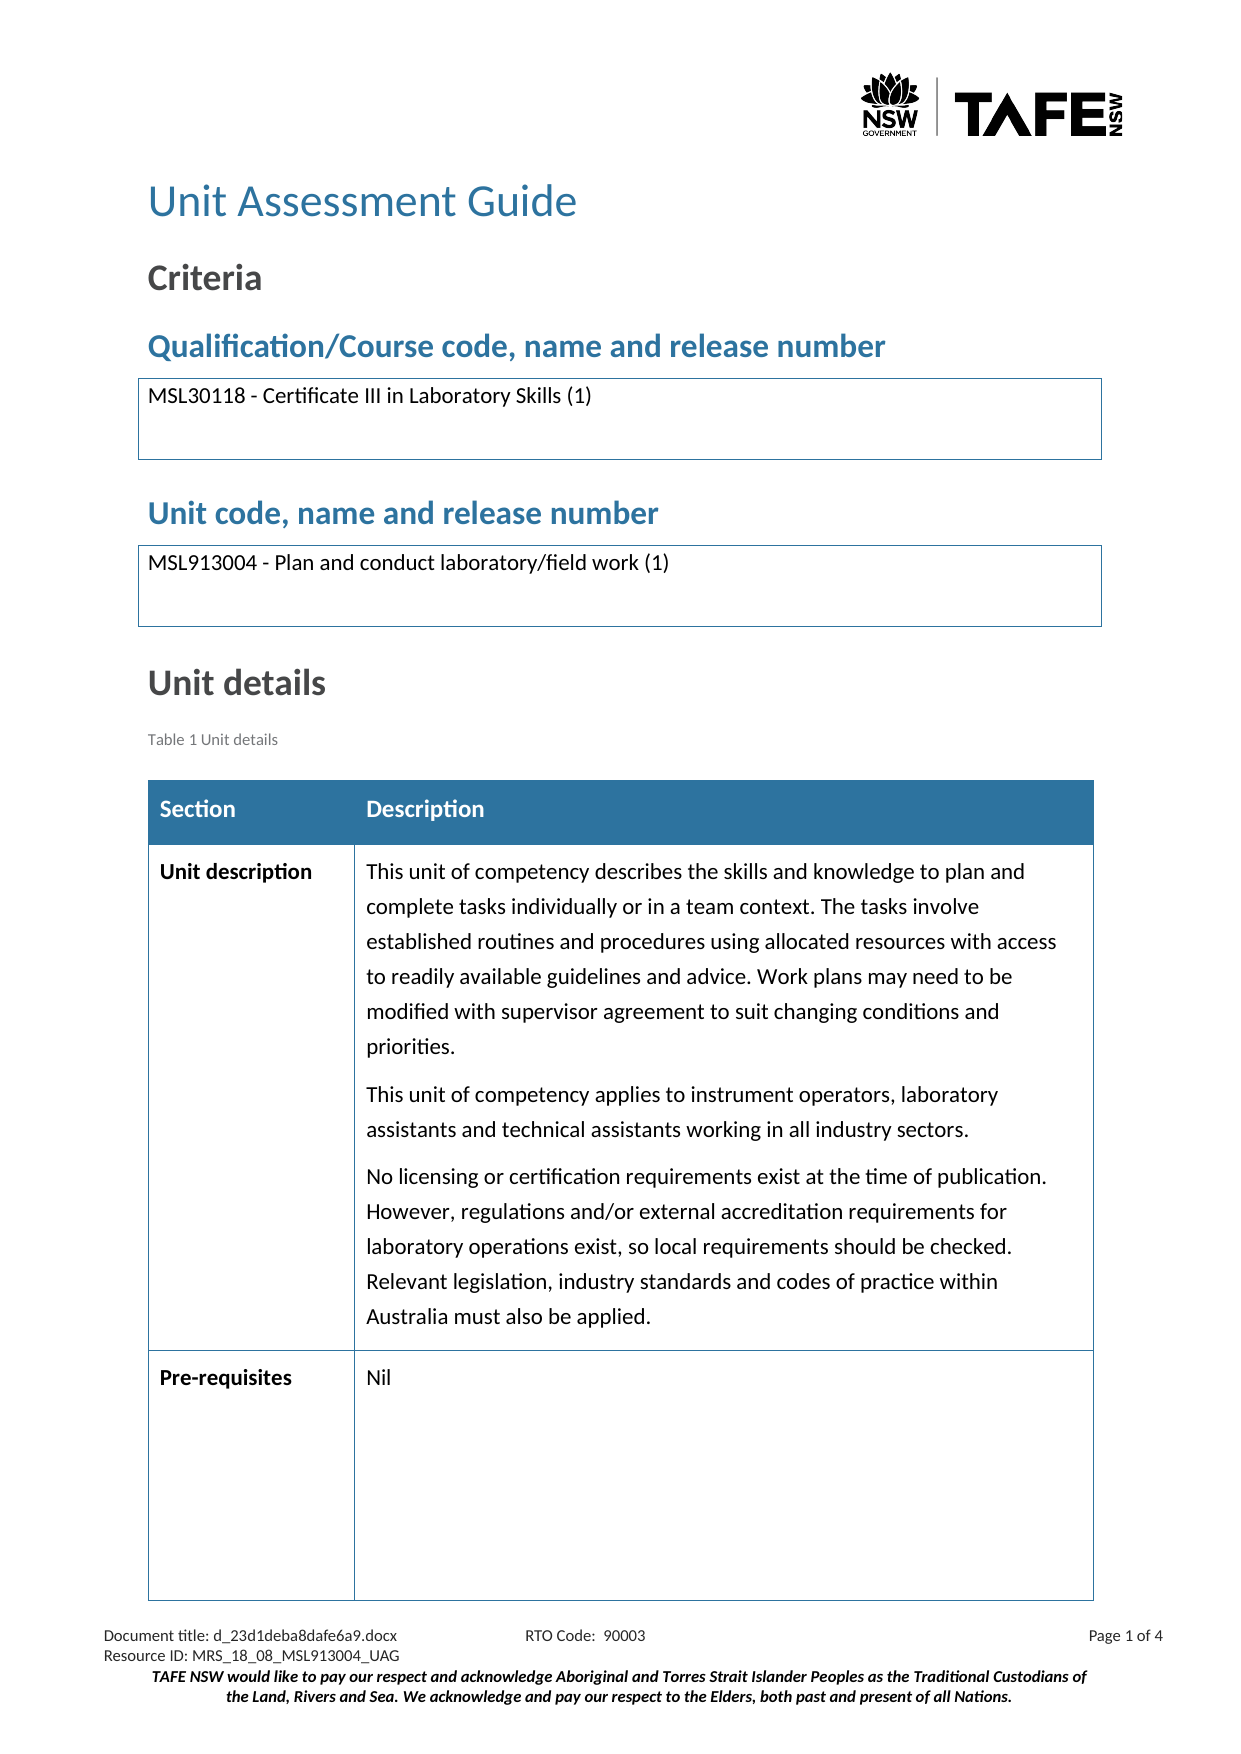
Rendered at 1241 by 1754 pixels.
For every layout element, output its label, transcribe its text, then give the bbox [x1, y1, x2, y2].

text Table 1 Unit details [148, 730, 1092, 750]
text MSL30118 - Certificate III in Laboratory Skills (1) [139, 379, 1101, 409]
subtitle Unit code, name and release number [148, 492, 1092, 533]
table_cell Nil [355, 1351, 1093, 1600]
subtitle Unit details [148, 659, 1092, 705]
subtitle Qualification/Course code, name and release number [148, 325, 1092, 366]
subtitle Unit Assessment Guide [148, 167, 1092, 229]
table_cell Pre-requisites [149, 1351, 354, 1600]
table_cell Unit description [149, 845, 354, 1350]
table_header Description [355, 781, 1093, 844]
table_header Section [149, 781, 354, 844]
picture [861, 71, 1123, 137]
text MSL913004 - Plan and conduct laboratory/field work (1) [139, 546, 1101, 576]
subtitle Criteria [148, 254, 1092, 300]
table_cell This unit of competency describes the skills and knowledge to plan and complete tasks individually or in a team context. The tasks involve established routines and procedures using allocated resources with access to readily available guidelines and advice. Work plans may need to be modified with supervisor agreement to suit changing conditions and priorities. This unit of competency applies to instrument operators, laboratory assistants and technical assistants working in all industry sectors. No licensing or certification requirements exist at the time of publication. However, regulations and/or external accreditation requirements for laboratory operations exist, so local requirements should be checked. Relevant legislation, industry standards and codes of practice within Australia must also be applied. [355, 845, 1093, 1350]
